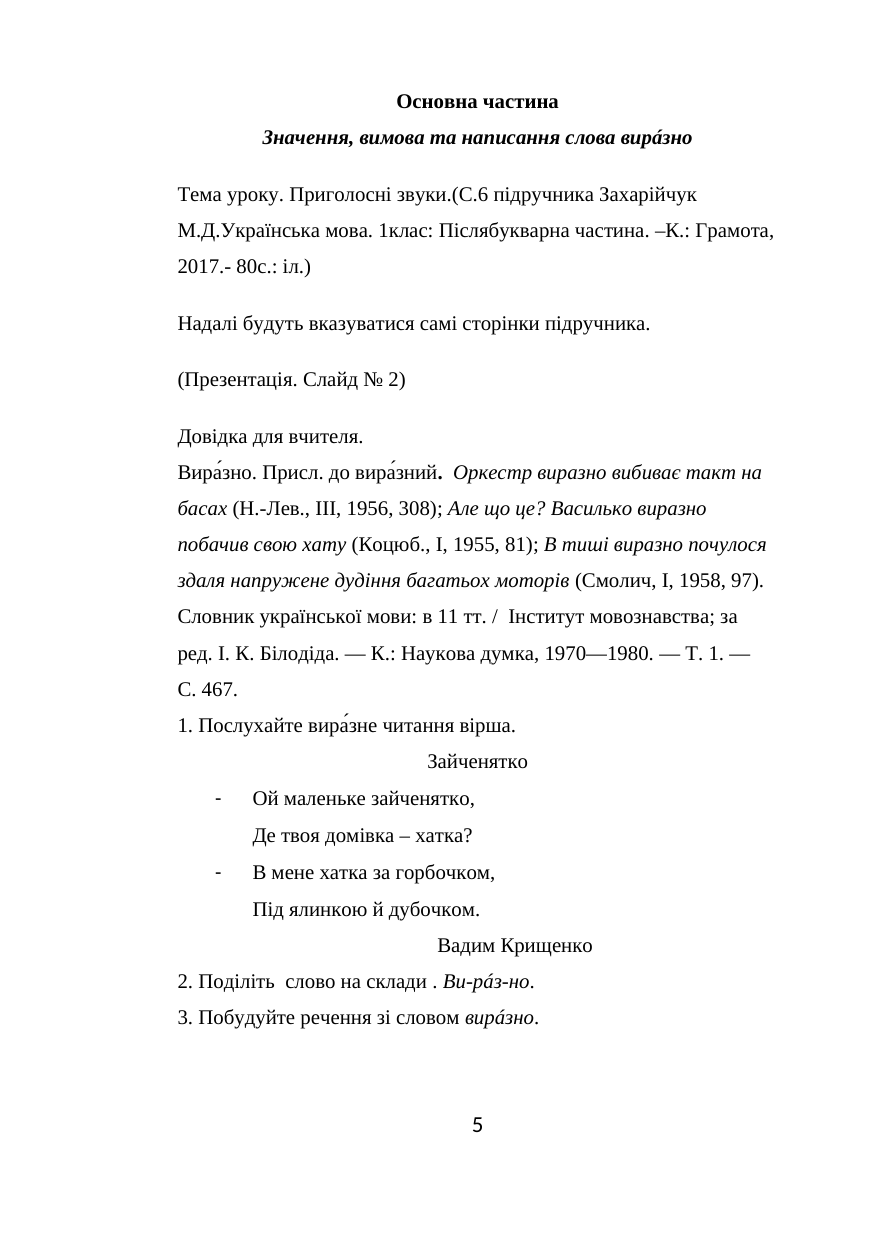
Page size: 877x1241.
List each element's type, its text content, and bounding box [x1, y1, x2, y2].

text Де твоя домівка – хатка? [252, 823, 778, 847]
text Значення, вимова та написання слова вирáзно [177, 125, 778, 149]
text 1. Послухайте вира́зне читання вірша. [177, 713, 778, 737]
text Тема уроку. Приголосні звуки.(С.6 підручника Захарійчук М.Д.Українська мова. 1клас: Післябукварна частина. –К.: Грамота, 2017.- 80с.: іл.) [177, 182, 778, 278]
text Довідка для вчителя. [177, 424, 778, 448]
text Основна частина [177, 89, 778, 113]
text (Презентація. Слайд № 2) [177, 367, 778, 391]
text Вадим Крищенко [252, 933, 778, 957]
text Словник української мови: в 11 тт. / Інститут мовознавства; за ред. І. К. Білодіда. — К.: Наукова думка, 1970—1980. — Т. 1. — [177, 604, 778, 664]
list В мене хатка за горбочком, [215, 859, 778, 884]
text С. 467. [177, 677, 778, 701]
text 3. Побудуйте речення зі словом вирáзно. [177, 1005, 778, 1029]
text Надалі будуть вказуватися самі сторінки підручника. [177, 311, 778, 334]
text Під ялинкою й дубочком. [252, 897, 778, 921]
text Вира́зно. Присл. до вира́зний. Оркестр виразно вибиває такт на басах (Н.-Лев., III, 1956, 308); Але що це? Василько виразно побачив свою хату (Коцюб., І, 1955, 81); В тиші виразно почулося здаля напружене дудіння багатьох моторів (Смолич, І, 1958, 97). [177, 460, 778, 592]
text 2. Поділіть слово на склади . Ви-рáз-но. [177, 969, 778, 993]
list Ой маленьке зайченятко, [215, 785, 778, 810]
text Зайченятко [177, 749, 778, 773]
